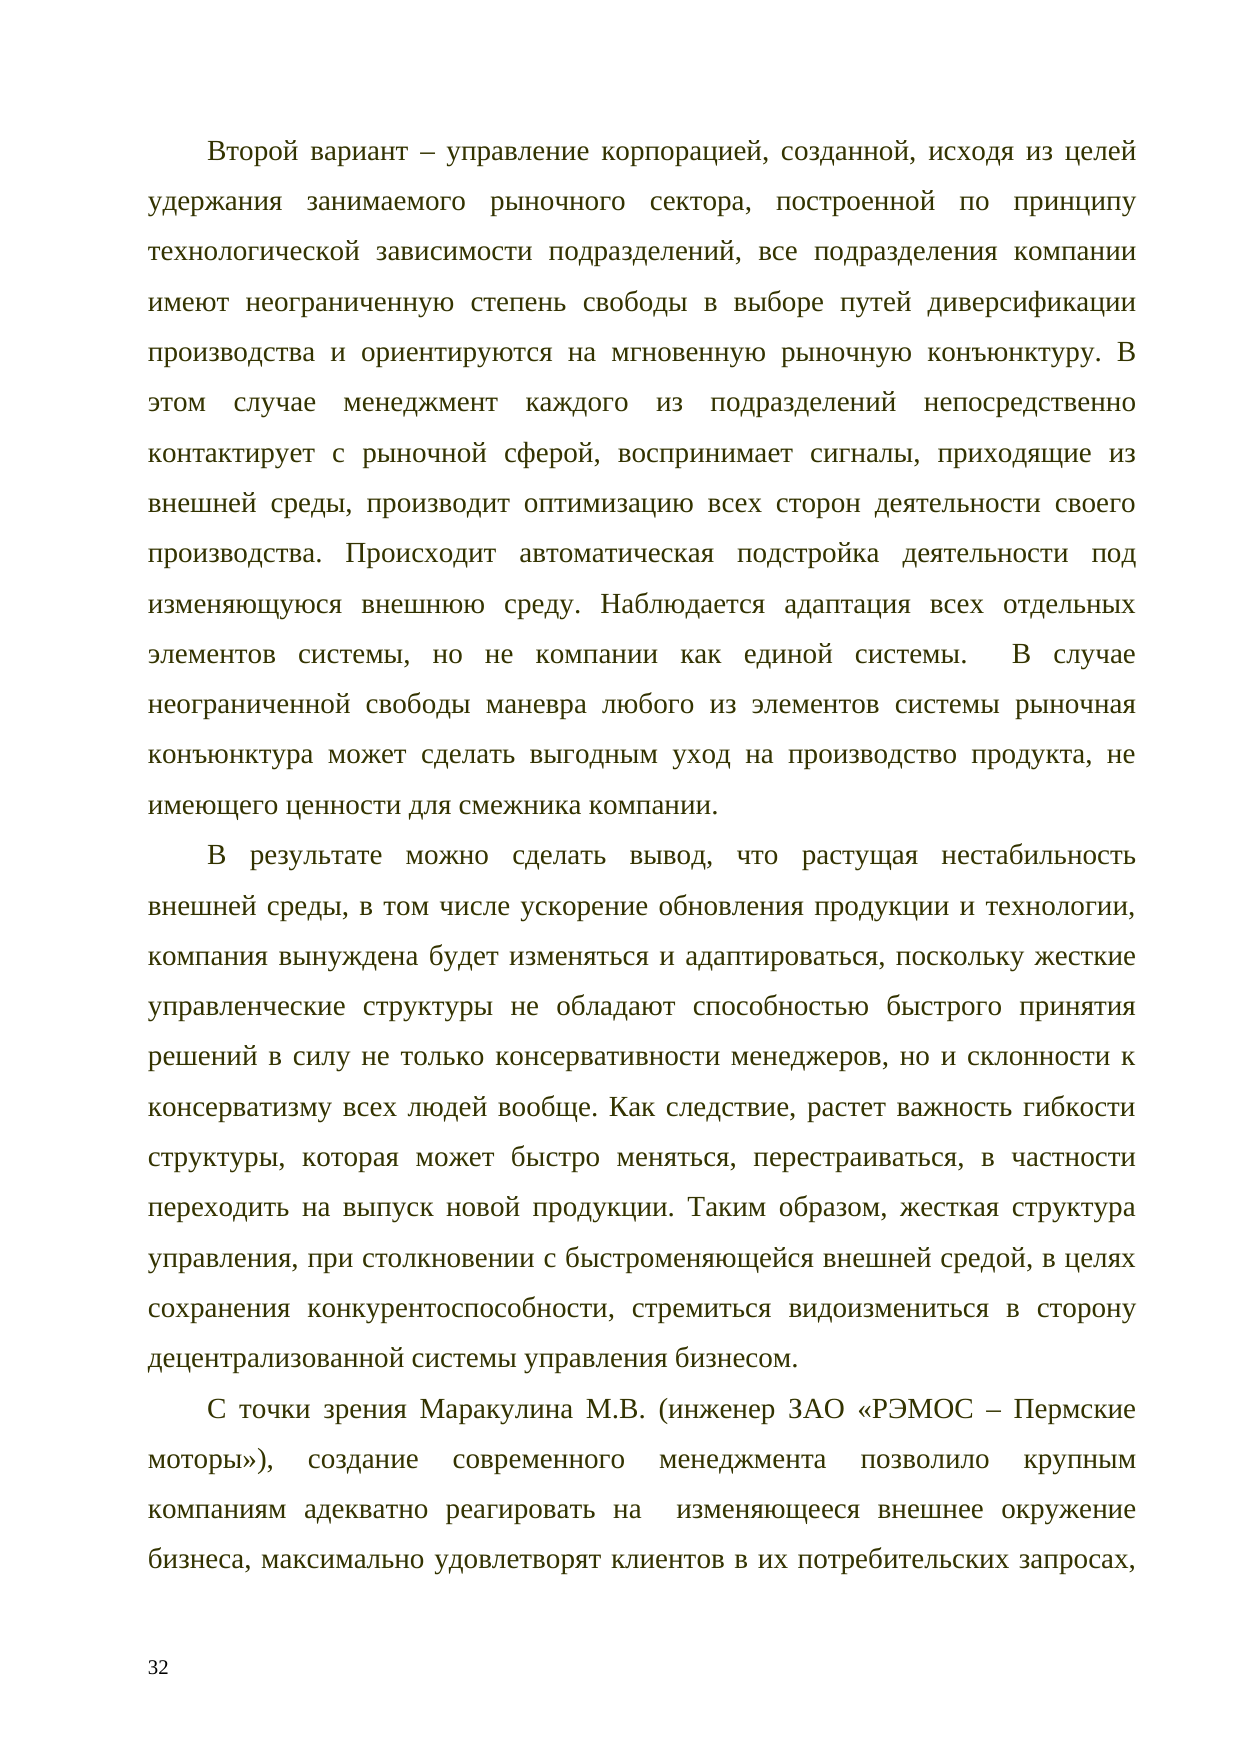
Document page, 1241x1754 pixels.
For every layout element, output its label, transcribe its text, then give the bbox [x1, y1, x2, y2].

text Второй вариант – управление корпорацией, созданной, исходя из целей удержания занимаемого рыночного сектора, построенной по принципу технологической зависимости подразделений, все подразделения компании имеют неограниченную степень свободы в выборе путей диверсификации производства и ориентируются на мгновенную рыночную конъюнктуру. В этом случае менеджмент каждого из подразделений непосредственно контактирует с рыночной сферой, воспринимает сигналы, приходящие из внешней среды, производит оптимизацию всех сторон деятельности своего производства. Происходит автоматическая подстройка деятельности под изменяющуюся внешнюю среду. Наблюдается адаптация всех отдельных элементов системы, но не компании как единой системы. В случае неограниченной свободы маневра любого из элементов системы рыночная конъюнктура может сделать выгодным уход на производство продукта, не имеющего ценности для смежника компании. [148, 133, 1137, 821]
text В результате можно сделать вывод, что растущая нестабильность внешней среды, в том числе ускорение обновления продукции и технологии, компания вынуждена будет изменяться и адаптироваться, поскольку жесткие управленческие структуры не обладают способностью быстрого принятия решений в силу не только консервативности менеджеров, но и склонности к консерватизму всех людей вообще. Как следствие, растет важность гибкости структуры, которая может быстро меняться, перестраиваться, в частности переходить на выпуск новой продукции. Таким образом, жесткая структура управления, при столкновении с быстроменяющейся внешней средой, в целях сохранения конкурентоспособности, стремиться видоизмениться в сторону децентрализованной системы управления бизнесом. [148, 837, 1137, 1374]
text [148, 1391, 1137, 1575]
